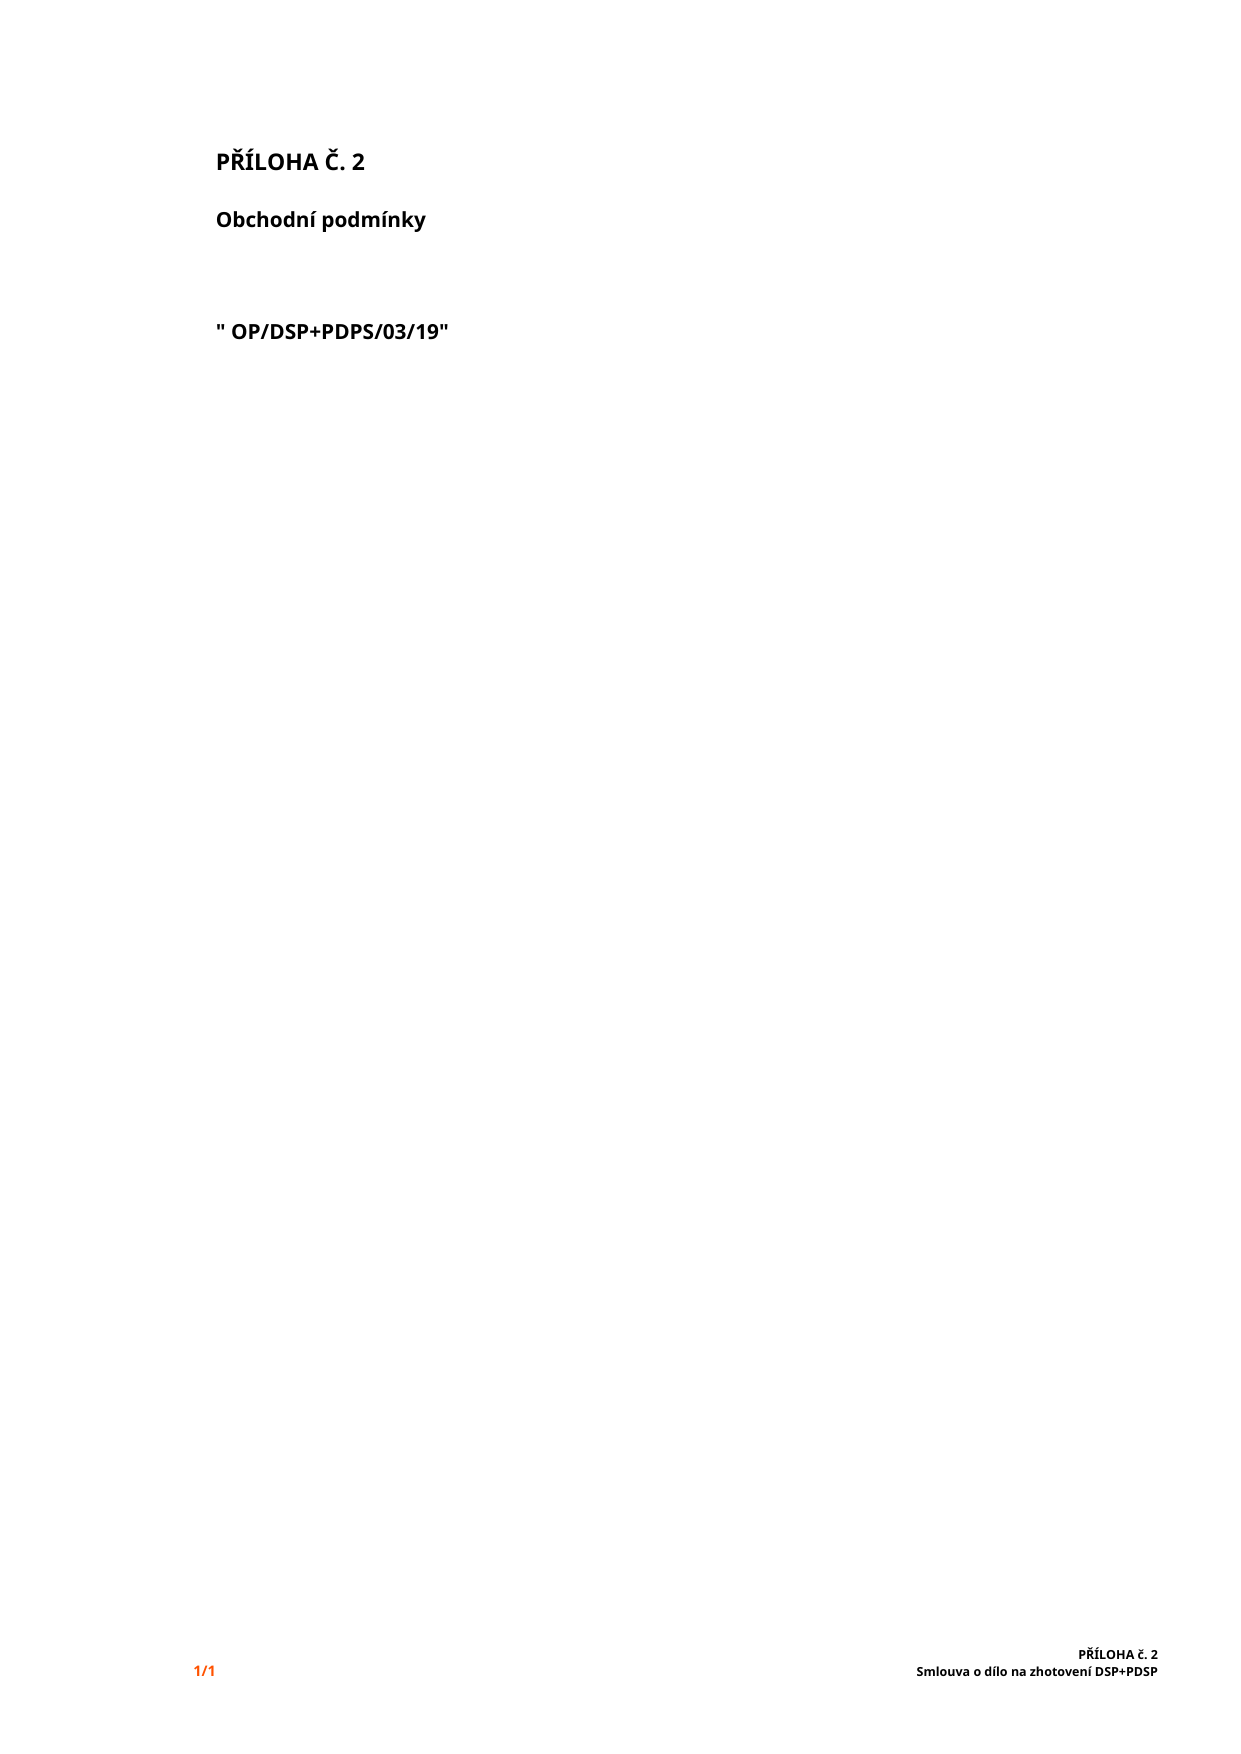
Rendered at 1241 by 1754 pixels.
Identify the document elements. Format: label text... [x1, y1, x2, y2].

text Příloha č. 2 [216, 146, 1122, 177]
text " OP/DSP+PDPS/03/19" [216, 317, 1122, 346]
text Obchodní podmínky [216, 205, 1122, 233]
